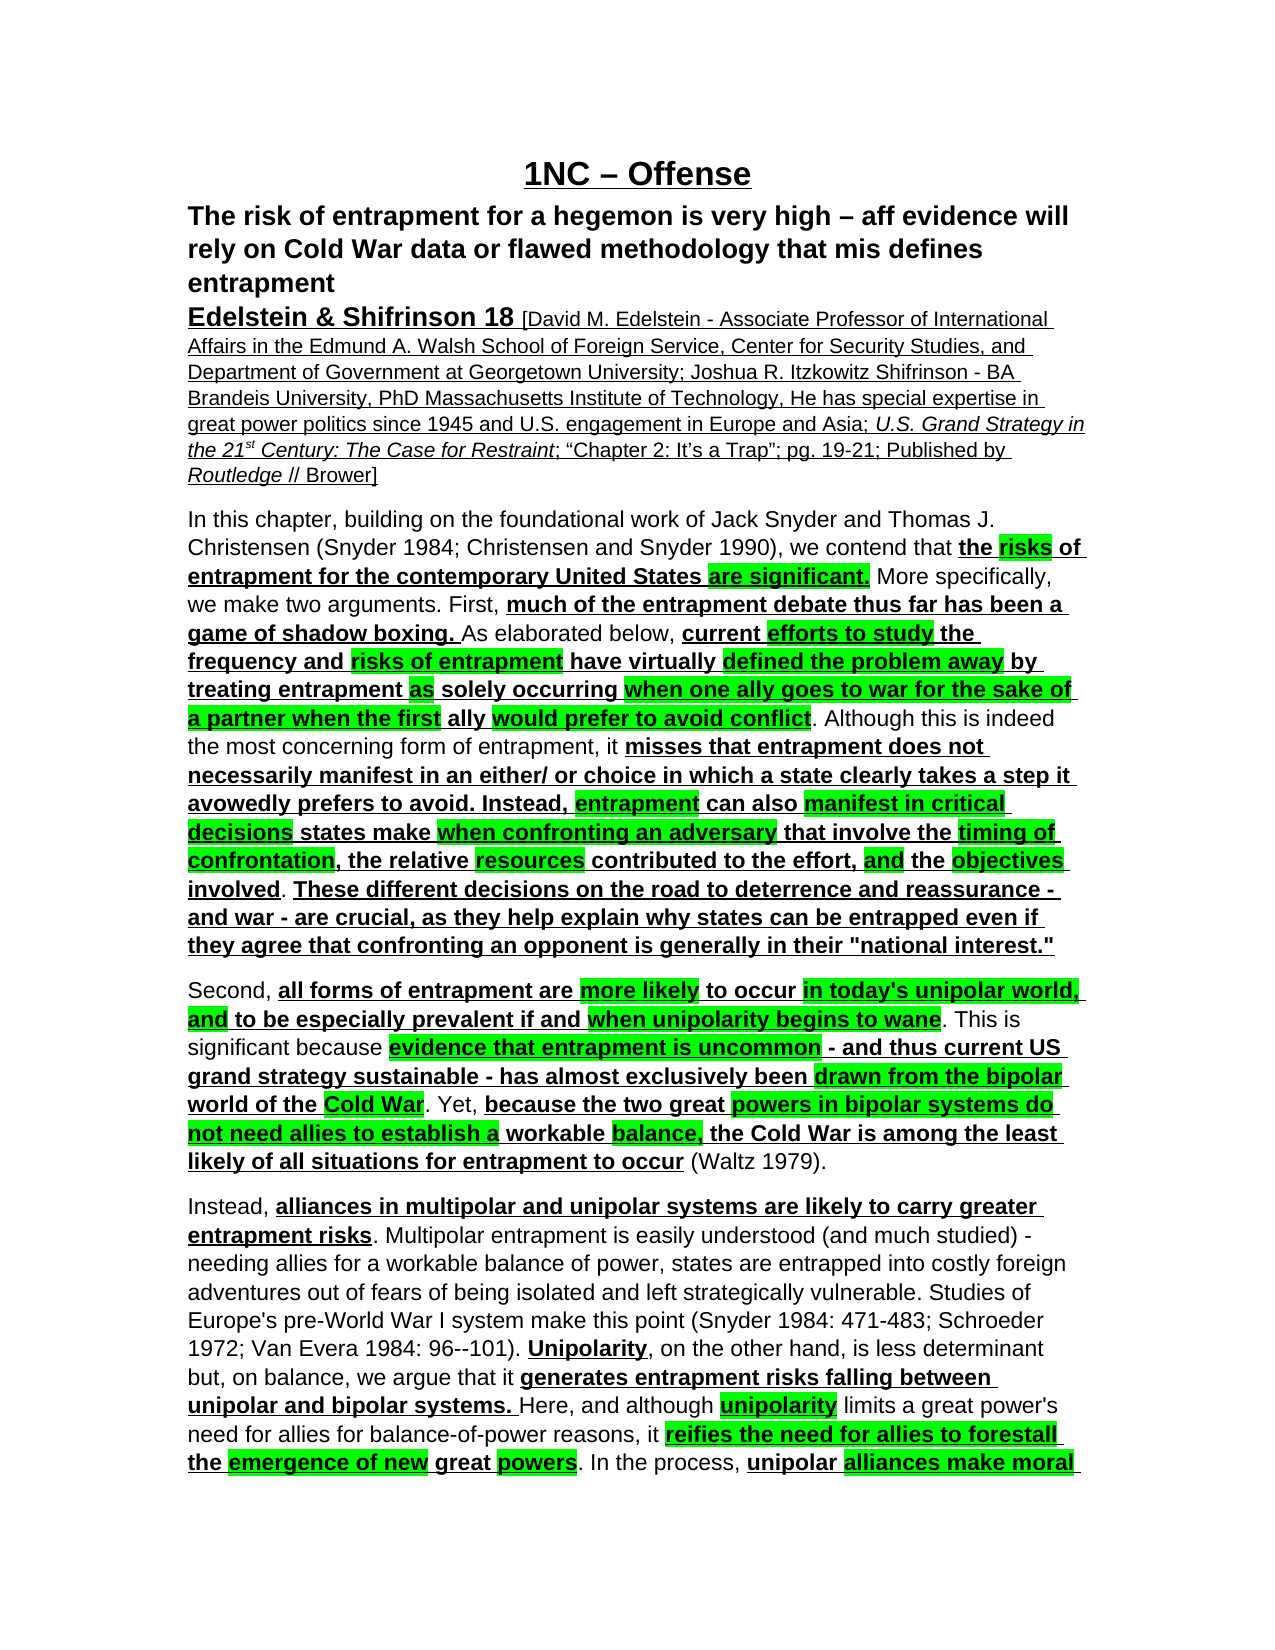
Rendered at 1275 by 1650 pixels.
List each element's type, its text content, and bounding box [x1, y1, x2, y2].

subtitle 1NC – Offense [187, 154, 1087, 193]
subtitle The risk of entrapment for a hegemon is very high – aff evidence will rely on Cold War data or flawed methodology that mis defines entrapment [187, 200, 1087, 298]
text Edelstein & Shifrinson 18 [David M. Edelstein - Associate Professor of International Affairs in the Edmund A. Walsh School of Foreign Service, Center for Security Studies, and Department of Government at Georgetown University; Joshua R. Itzkowitz Shifrinson - BA Brandeis University, PhD Massachusetts Institute of Technology, He has special expertise in great power politics since 1945 and U.S. engagement in Europe and Asia; U.S. Grand Strategy in the 21st Century: The Case for Restraint; “Chapter 2: It’s a Trap”; pg. 19-21; Published by Routledge // Brower] [187, 301, 1087, 487]
text Second, all forms of entrapment are more likely to occur in today's unipolar world, and to be especially prevalent if and when unipolarity begins to wane. This is significant because evidence that entrapment is uncommon - and thus current US grand strategy sustainable - has almost exclusively been drawn from the bipolar world of the Cold War. Yet, because the two great powers in bipolar systems do not need allies to establish a workable balance, the Cold War is among the least likely of all situations for entrapment to occur (Waltz 1979). [187, 977, 1087, 1174]
text In this chapter, building on the foundational work of Jack Snyder and Thomas J. Christensen (Snyder 1984; Christensen and Snyder 1990), we contend that the risks of entrapment for the contemporary United States are significant. More specifically, we make two arguments. First, much of the entrapment debate thus far has been a game of shadow boxing. As elaborated below, current efforts to study the frequency and risks of entrapment have virtually defined the problem away by treating entrapment as solely occurring when one ally goes to war for the sake of a partner when the first ally would prefer to avoid conflict. Although this is indeed the most concerning form of entrapment, it misses that entrapment does not necessarily manifest in an either/ or choice in which a state clearly takes a step it avowedly prefers to avoid. Instead, entrapment can also manifest in critical decisions states make when confronting an adversary that involve the timing of confrontation, the relative resources contributed to the effort, and the objectives involved. These different decisions on the road to deterrence and reassurance - and war - are crucial, as they help explain why states can be entrapped even if they agree that confronting an opponent is generally in their "national interest." [187, 506, 1087, 959]
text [187, 1193, 1087, 1476]
